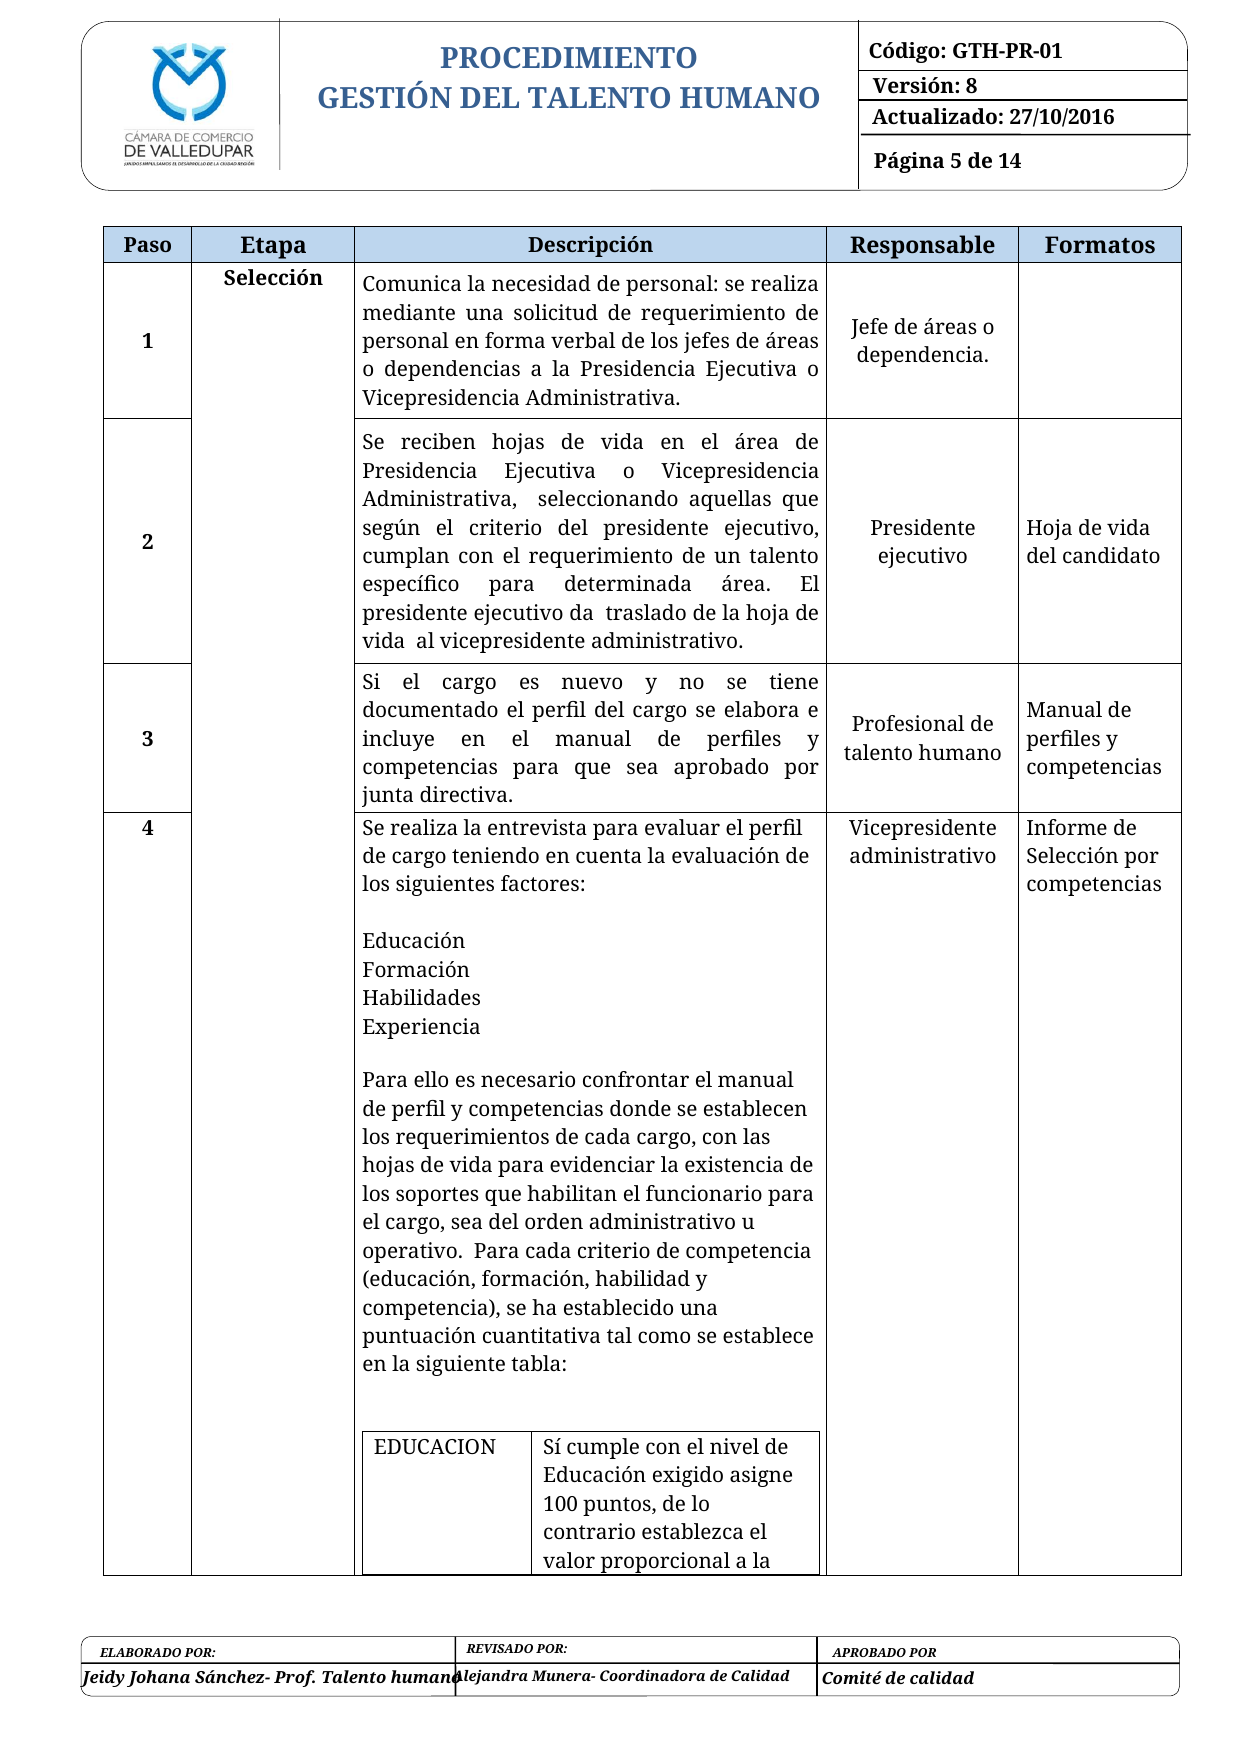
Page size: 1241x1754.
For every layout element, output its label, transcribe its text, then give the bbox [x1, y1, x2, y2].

table_cell Se reciben hojas de vida en el área de Presidencia Ejecutiva o Vicepresidencia Administrativa, seleccionando aquellas que según el criterio del presidente ejecutivo, cumplan con el requerimiento de un talento específico para determinada área. El presidente ejecutivo da traslado de la hoja de vida al vicepresidente administrativo. [355, 419, 826, 663]
table_cell Si el cargo es nuevo y no se tiene documentado el perfil del cargo se elabora e incluye en el manual de perfiles y competencias para que sea aprobado por junta directiva. [355, 664, 826, 812]
picture [123, 43, 255, 166]
table_cell Informe de Selección por competencias [1019, 813, 1181, 1575]
table_cell Presidente ejecutivo [827, 419, 1018, 663]
table_cell Comunica la necesidad de personal: se realiza mediante una solicitud de requerimiento de personal en forma verbal de los jefes de áreas o dependencias a la Presidencia Ejecutiva o Vicepresidencia Administrativa. [355, 263, 826, 418]
table_header Formatos [1019, 227, 1181, 262]
table_cell 1 [104, 263, 191, 418]
table_header Responsable [827, 227, 1018, 262]
table_header Descripción [355, 227, 826, 262]
table_cell Vicepresidente administrativo [827, 813, 1018, 1575]
table_cell Selección [192, 263, 354, 1575]
table_cell Hoja de vida del candidato [1019, 419, 1181, 663]
table_cell 4 [104, 813, 191, 1575]
table_header Etapa [192, 227, 354, 262]
table_cell Jefe de áreas o dependencia. [827, 263, 1018, 418]
table_cell [1019, 263, 1181, 418]
table_header Paso [104, 227, 191, 262]
table_cell 2 [104, 419, 191, 663]
table_cell Profesional de talento humano [827, 664, 1018, 812]
table_cell Manual de perfiles y competencias [1019, 664, 1181, 812]
table_cell 3 [104, 664, 191, 812]
